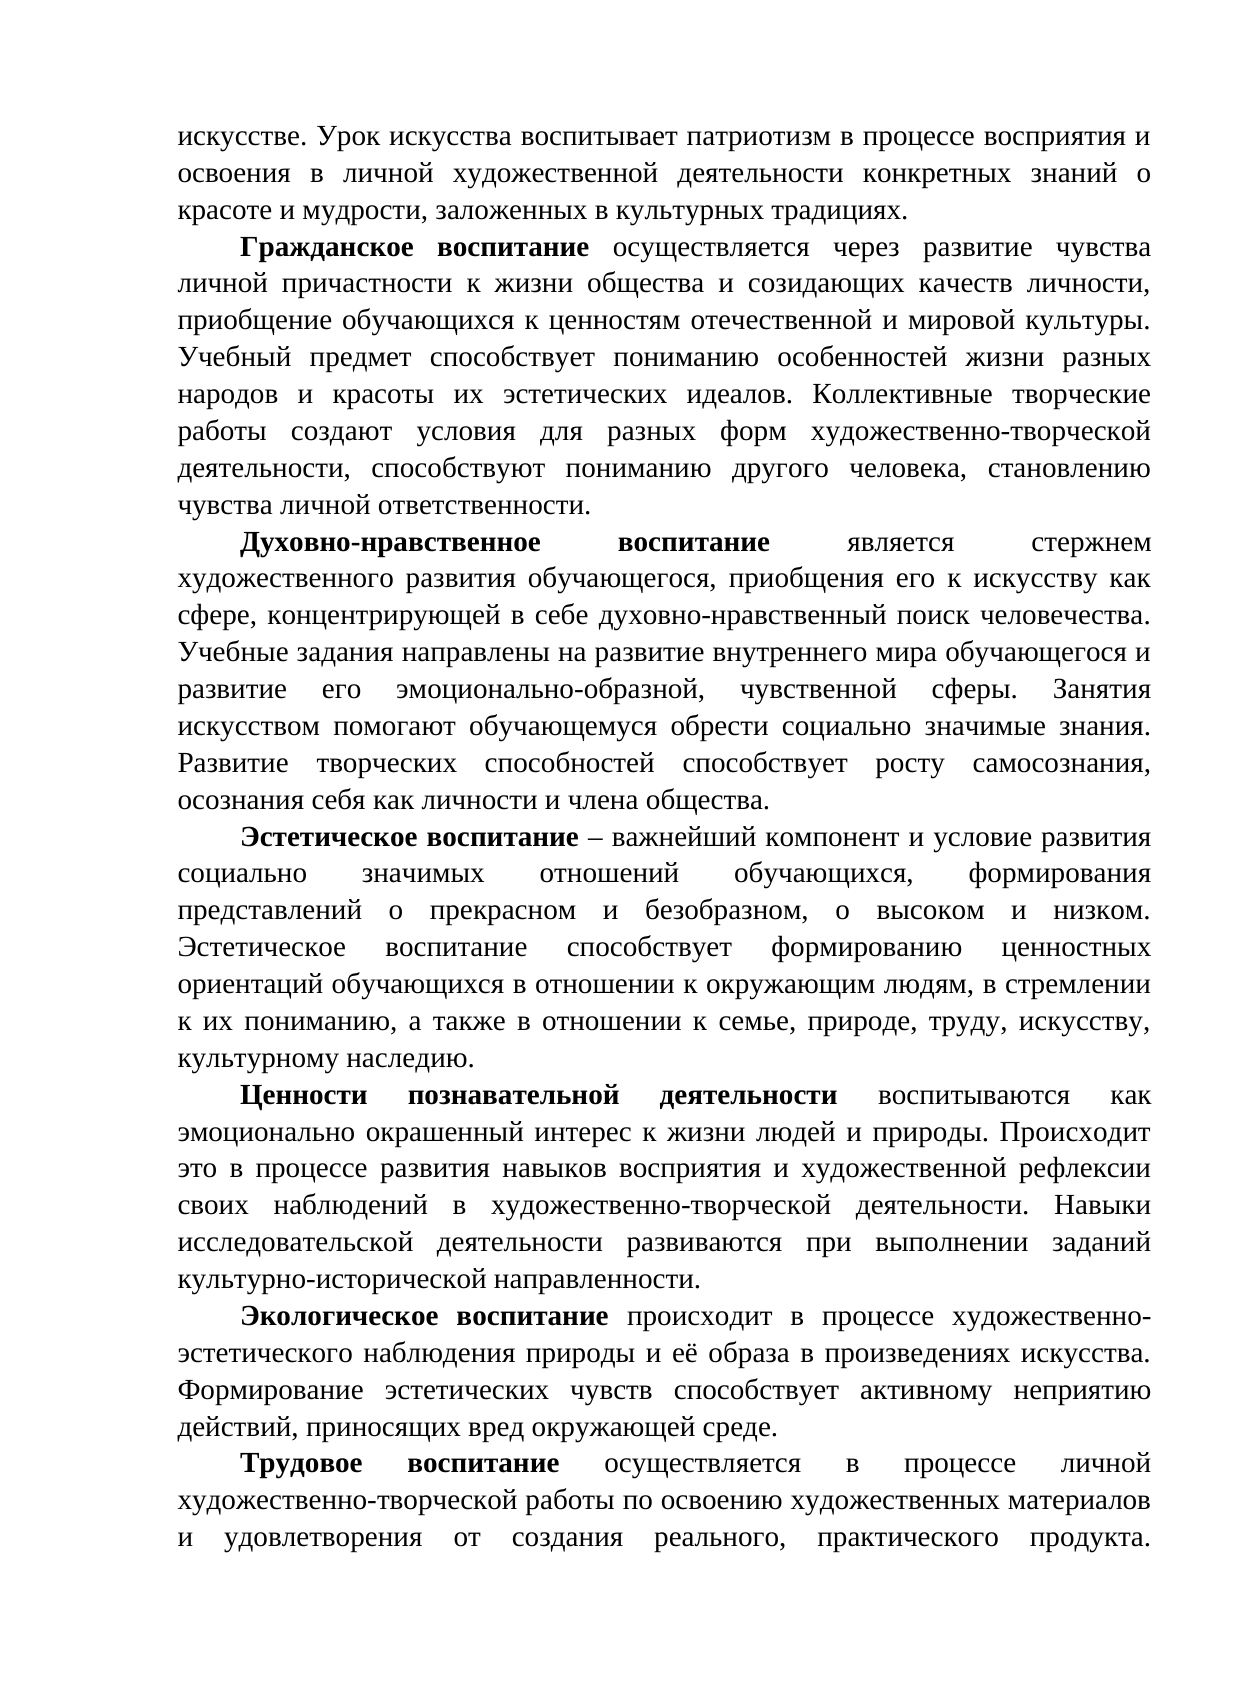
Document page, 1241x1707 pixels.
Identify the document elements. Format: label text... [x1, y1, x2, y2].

text Экологическое воспитание происходит в процессе художественно-эстетического наблюдения природы и её образа в произведениях искусства. Формирование эстетических чувств способствует активному неприятию действий, приносящих вред окружающей среде. [177, 1298, 1152, 1442]
text Гражданское воспитание осуществляется через развитие чувства личной причастности к жизни общества и созидающих качеств личности, приобщение обучающихся к ценностям отечественной и мировой культуры. Учебный предмет способствует пониманию особенностей жизни разных народов и красоты их эстетических идеалов. Коллективные творческие работы создают условия для разных форм художественно-творческой деятельности, способствуют пониманию другого человека, становлению чувства личной ответственности. [177, 229, 1152, 520]
text Ценности познавательной деятельности воспитываются как эмоционально окрашенный интерес к жизни людей и природы. Происходит это в процессе развития навыков восприятия и художественной рефлексии своих наблюдений в художественно-творческой деятельности. Навыки исследовательской деятельности развиваются при выполнении заданий культурно-исторической направленности. [177, 1077, 1152, 1295]
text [177, 118, 1152, 225]
text Эстетическое воспитание – важнейший компонент и условие развития социально значимых отношений обучающихся, формирования представлений о прекрасном и безобразном, о высоком и низком. Эстетическое воспитание способствует формированию ценностных ориентаций обучающихся в отношении к окружающим людям, в стремлении к их пониманию, а также в отношении к семье, природе, труду, искусству, культурному наследию. [177, 819, 1152, 1073]
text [177, 1446, 1152, 1553]
text Духовно-нравственное воспитание является стержнем художественного развития обучающегося, приобщения его к искусству как сфере, концентрирующей в себе духовно-нравственный поиск человечества. Учебные задания направлены на развитие внутреннего мира обучающегося и развитие его эмоционально-образной, чувственной сферы. Занятия искусством помогают обучающемуся обрести социально значимые знания. Развитие творческих способностей способствует росту самосознания, осознания себя как личности и члена общества. [177, 524, 1152, 815]
